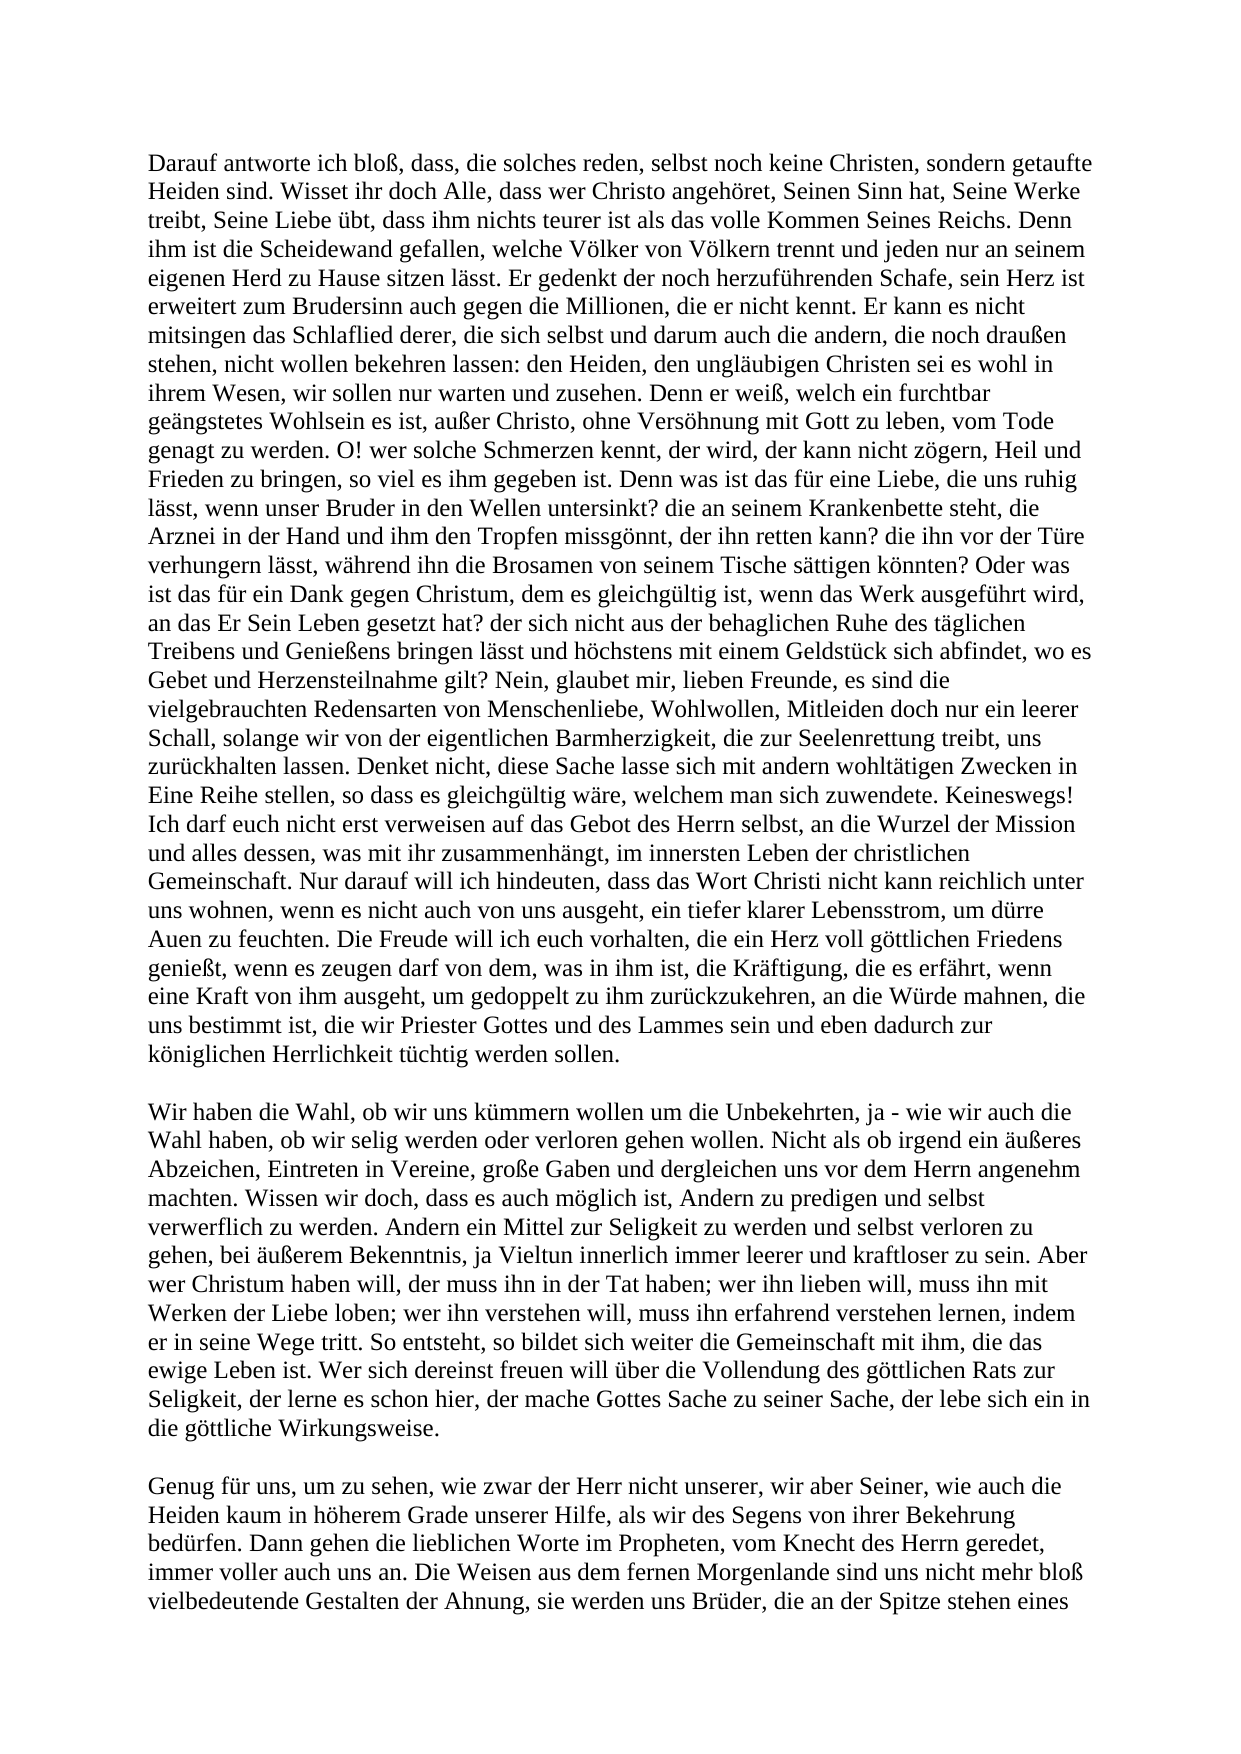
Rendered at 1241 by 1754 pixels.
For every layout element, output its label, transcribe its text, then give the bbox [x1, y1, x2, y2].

text Darauf antworte ich bloß, dass, die solches reden, selbst noch keine Christen, sondern getaufte Heiden sind. Wisset ihr doch Alle, dass wer Christo angehöret, Seinen Sinn hat, Seine Werke treibt, Seine Liebe übt, dass ihm nichts teurer ist als das volle Kommen Seines Reichs. Denn ihm ist die Scheidewand gefallen, welche Völker von Völkern trennt und jeden nur an seinem eigenen Herd zu Hause sitzen lässt. Er gedenkt der noch herzuführenden Schafe, sein Herz ist erweitert zum Brudersinn auch gegen die Millionen, die er nicht kennt. Er kann es nicht mitsingen das Schlaflied derer, die sich selbst und darum auch die andern, die noch draußen stehen, nicht wollen bekehren lassen: den Heiden, den ungläubigen Christen sei es wohl in ihrem Wesen, wir sollen nur warten und zusehen. Denn er weiß, welch ein furchtbar geängstetes Wohlsein es ist, außer Christo, ohne Versöhnung mit Gott zu leben, vom Tode genagt zu werden. O! wer solche Schmerzen kennt, der wird, der kann nicht zögern, Heil und Frieden zu bringen, so viel es ihm gegeben ist. Denn was ist das für eine Liebe, die uns ruhig lässt, wenn unser Bruder in den Wellen untersinkt? die an seinem Krankenbette steht, die Arznei in der Hand und ihm den Tropfen missgönnt, der ihn retten kann? die ihn vor der Türe verhungern lässt, während ihn die Brosamen von seinem Tische sättigen könnten? Oder was ist das für ein Dank gegen Christum, dem es gleichgültig ist, wenn das Werk ausgeführt wird, an das Er Sein Leben gesetzt hat? der sich nicht aus der behaglichen Ruhe des täglichen Treibens und Genießens bringen lässt und höchstens mit einem Geldstück sich abfindet, wo es Gebet und Herzensteilnahme gilt? Nein, glaubet mir, lieben Freunde, es sind die vielgebrauchten Redensarten von Menschenliebe, Wohlwollen, Mitleiden doch nur ein leerer Schall, solange wir von der eigentlichen Barmherzigkeit, die zur Seelenrettung treibt, uns zurückhalten lassen. Denket nicht, diese Sache lasse sich mit andern wohltätigen Zwecken in Eine Reihe stellen, so dass es gleichgültig wäre, welchem man sich zuwendete. Keineswegs! Ich darf euch nicht erst verweisen auf das Gebot des Herrn selbst, an die Wurzel der Mission und alles dessen, was mit ihr zusammenhängt, im innersten Leben der christlichen Gemeinschaft. Nur darauf will ich hindeuten, dass das Wort Christi nicht kann reichlich unter uns wohnen, wenn es nicht auch von uns ausgeht, ein tiefer klarer Lebensstrom, um dürre Auen zu feuchten. Die Freude will ich euch vorhalten, die ein Herz voll göttlichen Friedens genießt, wenn es zeugen darf von dem, was in ihm ist, die Kräftigung, die es erfährt, wenn eine Kraft von ihm ausgeht, um gedoppelt zu ihm zurückzukehren, an die Würde mahnen, die uns bestimmt ist, die wir Priester Gottes und des Lammes sein und eben dadurch zur königlichen Herrlichkeit tüchtig werden sollen. [148, 332, 1093, 1252]
text Freilich könntet ihr nun fragen: wenn es Gottes Sache ist, Menschen zu bekehren, nun so lasset uns ruhig harren, bis Seine Stunde kommt. Er wird es schon ausführen und bedarf meiner nicht. [148, 217, 1093, 303]
text Wir haben die Wahl, ob wir uns kümmern wollen um die Unbekehrten, ja - wie wir auch die Wahl haben, ob wir selig werden oder verloren gehen wollen. Nicht als ob irgend ein äußeres Abzeichen, Eintreten in Vereine, große Gaben und dergleichen uns vor dem Herrn angenehm machten. Wissen wir doch, dass es auch möglich ist, Andern zu predigen und selbst verwerflich zu werden. Andern ein Mittel zur Seligkeit zu werden und selbst verloren zu gehen, bei äußerem Bekenntnis, ja Vieltun innerlich immer leerer und kraftloser zu sein. Aber wer Christum haben will, der muss ihn in der Tat haben; wer ihn lieben will, muss ihn mit Werken der Liebe loben; wer ihn verstehen will, muss ihn erfahrend verstehen lernen, indem er in seine Wege tritt. So entsteht, so bildet sich weiter die Gemeinschaft mit ihm, die das ewige Leben ist. Wer sich dereinst freuen will über die Vollendung des göttlichen Rats zur Seligkeit, der lerne es schon hier, der mache Gottes Sache zu seiner Sache, der lebe sich ein in die göttliche Wirkungsweise. [148, 1281, 1093, 1626]
subtitle III. [148, 148, 1093, 184]
